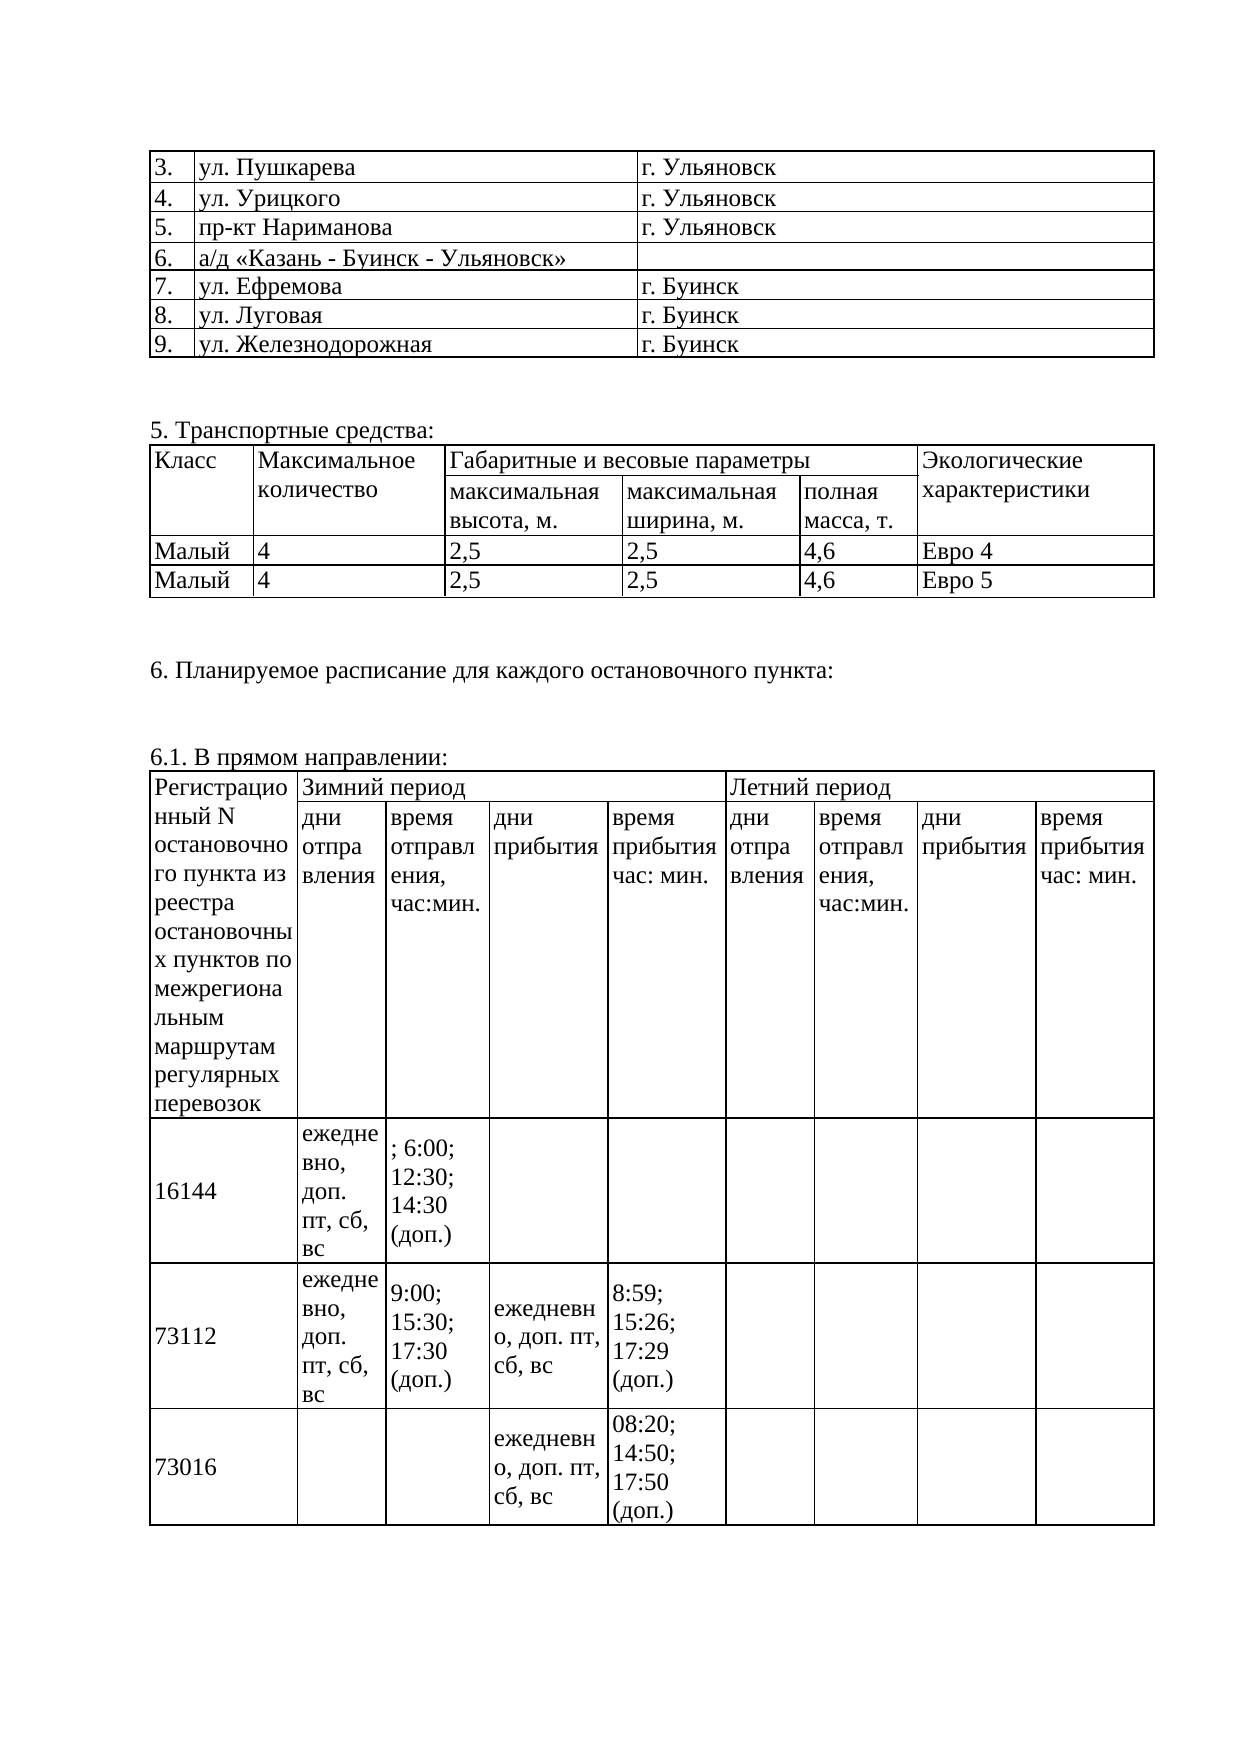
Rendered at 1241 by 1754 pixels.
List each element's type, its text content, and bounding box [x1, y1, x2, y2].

table_cell ежедневно, доп. пт, сб, вс [490, 1409, 607, 1524]
table_cell 6. [151, 243, 194, 269]
table_cell дни прибытия [918, 802, 1035, 1117]
text 5. Транспортные средства: [150, 415, 1090, 444]
table_cell [815, 1119, 917, 1262]
table_cell время отправления, час:мин. [387, 802, 489, 1117]
table_cell [727, 1264, 814, 1408]
table_cell [727, 1119, 814, 1262]
table_cell пр-кт Нариманова [195, 212, 637, 241]
table_cell полная масса, т. [801, 476, 917, 535]
table_cell 8. [151, 300, 194, 328]
table_cell время прибытия час: мин. [1037, 802, 1153, 1117]
table_cell дни отправления [727, 802, 814, 1117]
table_cell 4 [254, 566, 444, 596]
table_cell г. Буинск [638, 329, 1153, 356]
table_cell [918, 1409, 1035, 1524]
table_cell время прибытия час: мин. [609, 802, 725, 1117]
table_cell г. Ульяновск [638, 183, 1153, 211]
table_cell ул. Ефремова [195, 271, 637, 298]
table_cell 8:59; 15:26; 17:29 (доп.) [609, 1264, 725, 1408]
table_cell г. Ульяновск [638, 152, 1153, 181]
table_cell г. Буинск [638, 271, 1153, 298]
table_cell время отправления, час:мин. [815, 802, 917, 1117]
table_cell [815, 1409, 917, 1524]
table_cell [918, 1264, 1035, 1408]
table_cell 9. [151, 329, 194, 356]
table_header Зимний период [298, 772, 725, 801]
table_cell Малый [151, 566, 253, 596]
table_cell 73016 [151, 1409, 297, 1524]
table_cell Евро 4 [918, 536, 1153, 564]
table_cell 5. [151, 212, 194, 241]
table_cell ул. Урицкого [195, 183, 637, 211]
table_cell 2,5 [623, 536, 799, 564]
table_cell Евро 5 [918, 566, 1153, 596]
table_cell 4,6 [801, 536, 917, 564]
table_cell ул. Луговая [195, 300, 637, 328]
table_header Класс [151, 446, 253, 535]
table_header Габаритные и весовые параметры [446, 446, 917, 475]
table_cell [1037, 1264, 1153, 1408]
table_cell [1037, 1119, 1153, 1262]
table_cell 4,6 [801, 566, 917, 596]
table_cell [638, 243, 1153, 269]
table_cell 2,5 [623, 566, 799, 596]
text 6. Планируемое расписание для каждого остановочного пункта: [150, 655, 1090, 684]
table_cell г. Ульяновск [638, 212, 1153, 241]
table_cell дни прибытия [490, 802, 607, 1117]
table_cell ул. Пушкарева [195, 152, 637, 181]
table_cell 2,5 [446, 536, 622, 564]
table_cell Малый [151, 536, 253, 564]
table_cell [727, 1409, 814, 1524]
table_cell [298, 1409, 385, 1524]
table_cell а/д «Казань - Буинск - Ульяновск» [195, 243, 637, 269]
table_cell дни отправления [298, 802, 385, 1117]
table_cell 4. [151, 183, 194, 211]
table_cell 9:00; 15:30; 17:30 (доп.) [387, 1264, 489, 1408]
table_cell максимальная ширина, м. [623, 476, 799, 535]
table_header Экологические характеристики [918, 446, 1153, 535]
table_cell [609, 1119, 725, 1262]
table_cell [815, 1264, 917, 1408]
table_header Регистрационный N остановочного пункта из реестра остановочных пунктов по межрегиональным маршрутам регулярных перевозок [151, 772, 297, 1117]
table_header Летний период [727, 772, 1153, 801]
table_cell ул. Железнодорожная [195, 329, 637, 356]
table_cell г. Буинск [638, 300, 1153, 328]
table_cell ежедневно, доп. пт, сб, вс [298, 1264, 385, 1408]
table_cell [1037, 1409, 1153, 1524]
table_cell 2,5 [446, 566, 622, 596]
table_cell 08:20; 14:50; 17:50 (доп.) [609, 1409, 725, 1524]
table_cell 4 [254, 536, 444, 564]
table_cell 7. [151, 271, 194, 298]
table_cell ежедневно, доп. пт, сб, вс [490, 1264, 607, 1408]
table_cell [387, 1409, 489, 1524]
table_cell [918, 1119, 1035, 1262]
table_cell 73112 [151, 1264, 297, 1408]
text 6.1. В прямом направлении: [150, 742, 1090, 770]
table_cell максимальная высота, м. [446, 476, 622, 535]
table_cell ; 6:00; 12:30; 14:30 (доп.) [387, 1119, 489, 1262]
table_cell 3. [151, 152, 194, 181]
table_cell [490, 1119, 607, 1262]
table_cell ежедневно, доп. пт, сб, вс [298, 1119, 385, 1262]
table_cell 16144 [151, 1119, 297, 1262]
table_header Максимальное количество [254, 446, 444, 535]
